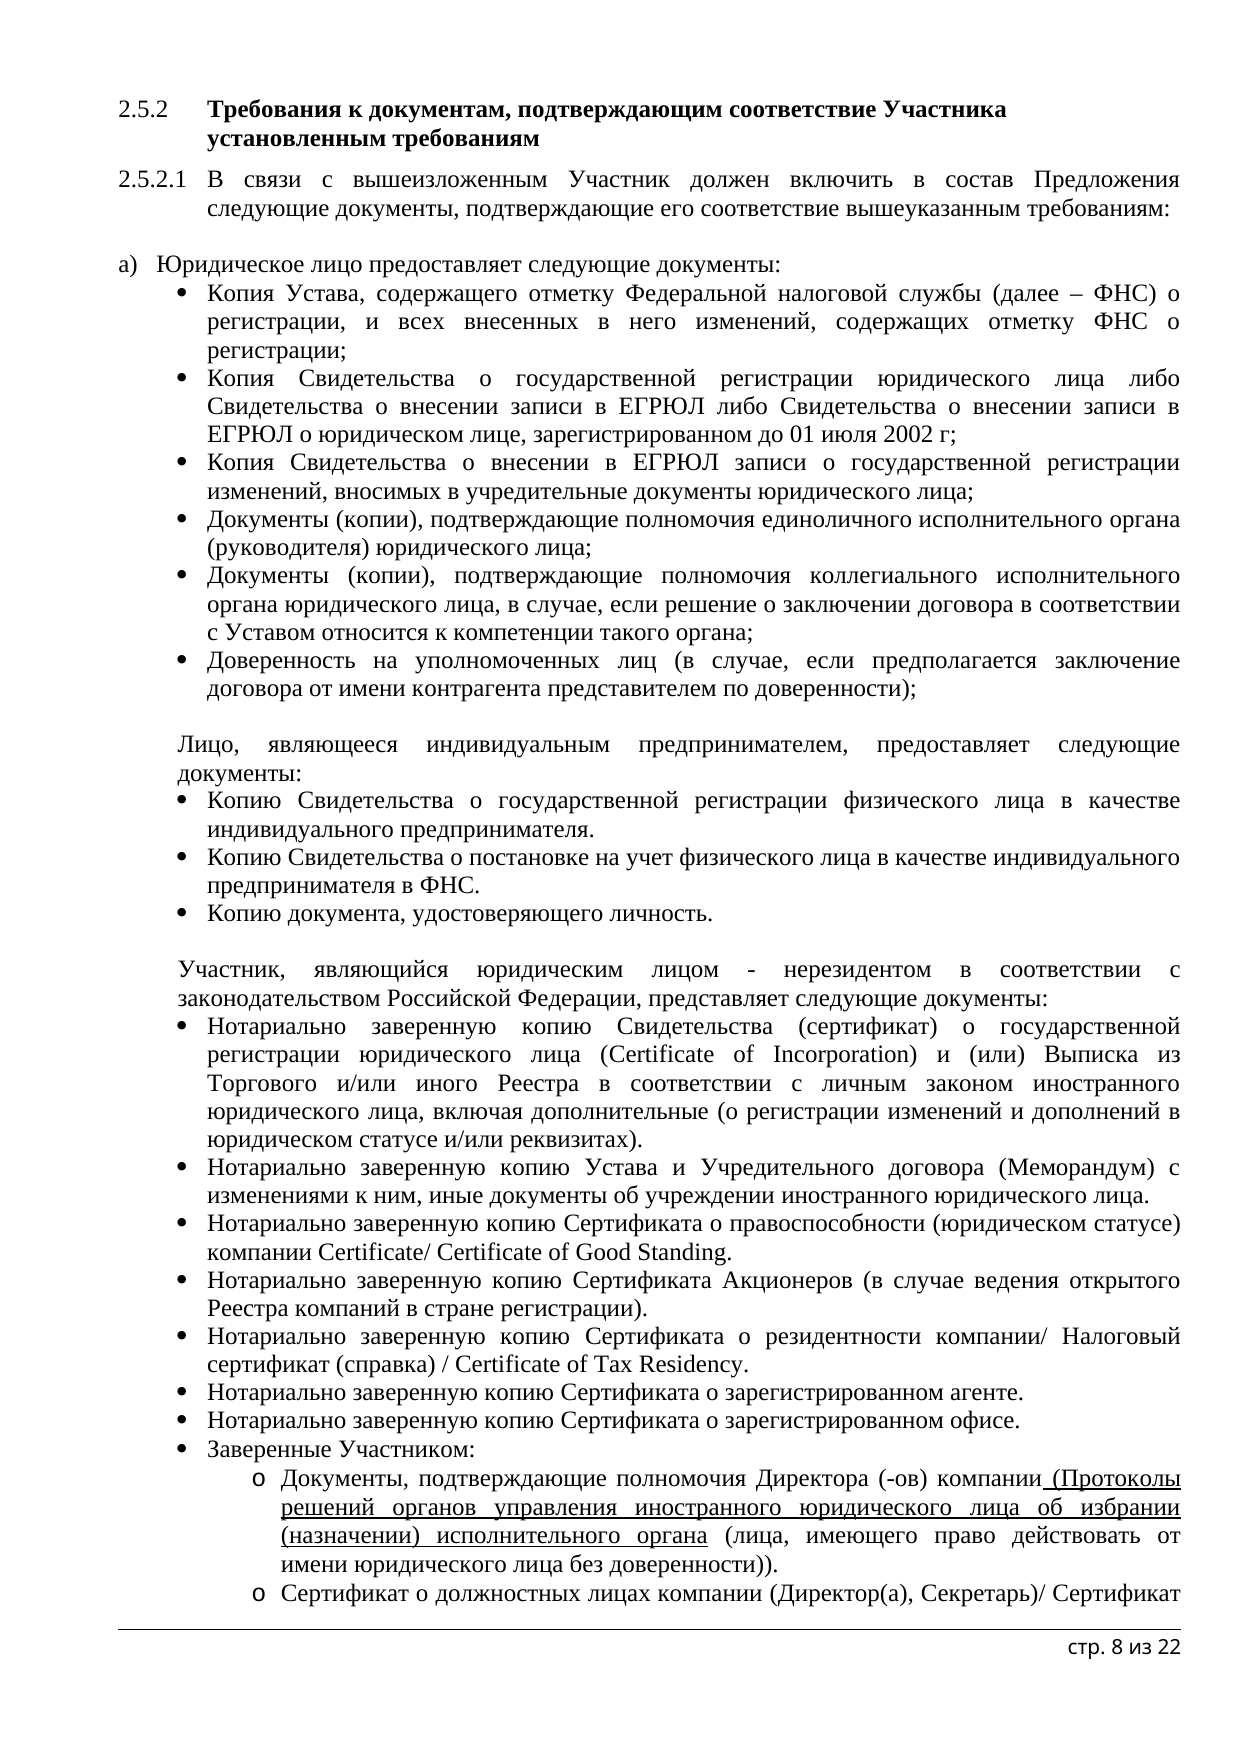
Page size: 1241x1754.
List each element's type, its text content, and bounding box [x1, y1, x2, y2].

list Нотариально заверенную копию Сертификата Акционеров (в случае ведения открытого Реестра компаний в стране регистрации). [177, 1266, 1181, 1322]
list Документы (копии), подтверждающие полномочия единоличного исполнительного органа (руководителя) юридического лица; [177, 505, 1181, 561]
list Копия Свидетельства о внесении в ЕГРЮЛ записи о государственной регистрации изменений, вносимых в учредительные документы юридического лица; [177, 448, 1181, 505]
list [251, 1577, 1181, 1608]
list Нотариально заверенную копию Свидетельства (сертификат) о государственной регистрации юридического лица (Certificate of Incorporation) и (или) Выписка из Торгового и/или иного Реестра в соответствии с личным законом иностранного юридического лица, включая дополнительные (о регистрации изменений и дополнений в юридическом статусе и/или реквизитах). [177, 1012, 1181, 1153]
list Заверенные Участником: [177, 1434, 1181, 1463]
list Доверенность на уполномоченных лиц (в случае, если предполагается заключение договора от имени контрагента представителем по доверенности); [177, 646, 1181, 702]
list Копия Свидетельства о государственной регистрации юридического лица либо Свидетельства о внесении записи в ЕГРЮЛ либо Свидетельства о внесении записи в ЕГРЮЛ о юридическом лице, зарегистрированном до 01 июля 2002 г; [177, 364, 1181, 448]
list Копию Свидетельства о постановке на учет физического лица в качестве индивидуального предпринимателя в ФНС. [177, 843, 1181, 899]
list Копия Устава, содержащего отметку Федеральной налоговой службы (далее – ФНС) о регистрации, и всех внесенных в него изменений, содержащих отметку ФНС о регистрации; [177, 278, 1181, 364]
text Лицо, являющееся индивидуальным предпринимателем, предоставляет следующие документы: [177, 730, 1181, 786]
list Нотариально заверенную копию Сертификата о резидентности компании/ Налоговый сертификат (справка) / Certificate of Tax Residency. [177, 1322, 1181, 1378]
list Копию Свидетельства о государственной регистрации физического лица в качестве индивидуального предпринимателя. [177, 786, 1181, 843]
text Требования к документам, подтверждающим соответствие Участника установленным требованиям [118, 95, 1181, 152]
list Нотариально заверенную копию Сертификата о зарегистрированном агенте. [177, 1378, 1181, 1406]
text Участник, являющийся юридическим лицом - нерезидентом в соответствии с законодательством Российской Федерации, представляет следующие документы: [177, 955, 1181, 1012]
list Нотариально заверенную копию Устава и Учредительного договора (Меморандум) с изменениями к ним, иные документы об учреждении иностранного юридического лица. [177, 1153, 1181, 1209]
text а) Юридическое лицо предоставляет следующие документы: [118, 250, 1181, 278]
list Нотариально заверенную копию Сертификата о зарегистрированном офисе. [177, 1406, 1181, 1434]
list Документы (копии), подтверждающие полномочия коллегиального исполнительного органа юридического лица, в случае, если решение о заключении договора в соответствии с Уставом относится к компетенции такого органа; [177, 561, 1181, 646]
list В связи с вышеизложенным Участник должен включить в состав Предложения следующие документы, подтверждающие его соответствие вышеуказанным требованиям: [118, 164, 1181, 221]
list Нотариально заверенную копию Сертификата о правоспособности (юридическом статусе) компании Certificate/ Certificate of Good Standing. [177, 1209, 1181, 1266]
list Копию документа, удостоверяющего личность. [177, 899, 1181, 927]
list Документы, подтверждающие полномочия Директора (-ов) компании (Протоколы решений органов управления иностранного юридического лица об избрании (назначении) исполнительного органа (лица, имеющего право действовать от имени юридического лица без доверенности)). [251, 1463, 1181, 1577]
